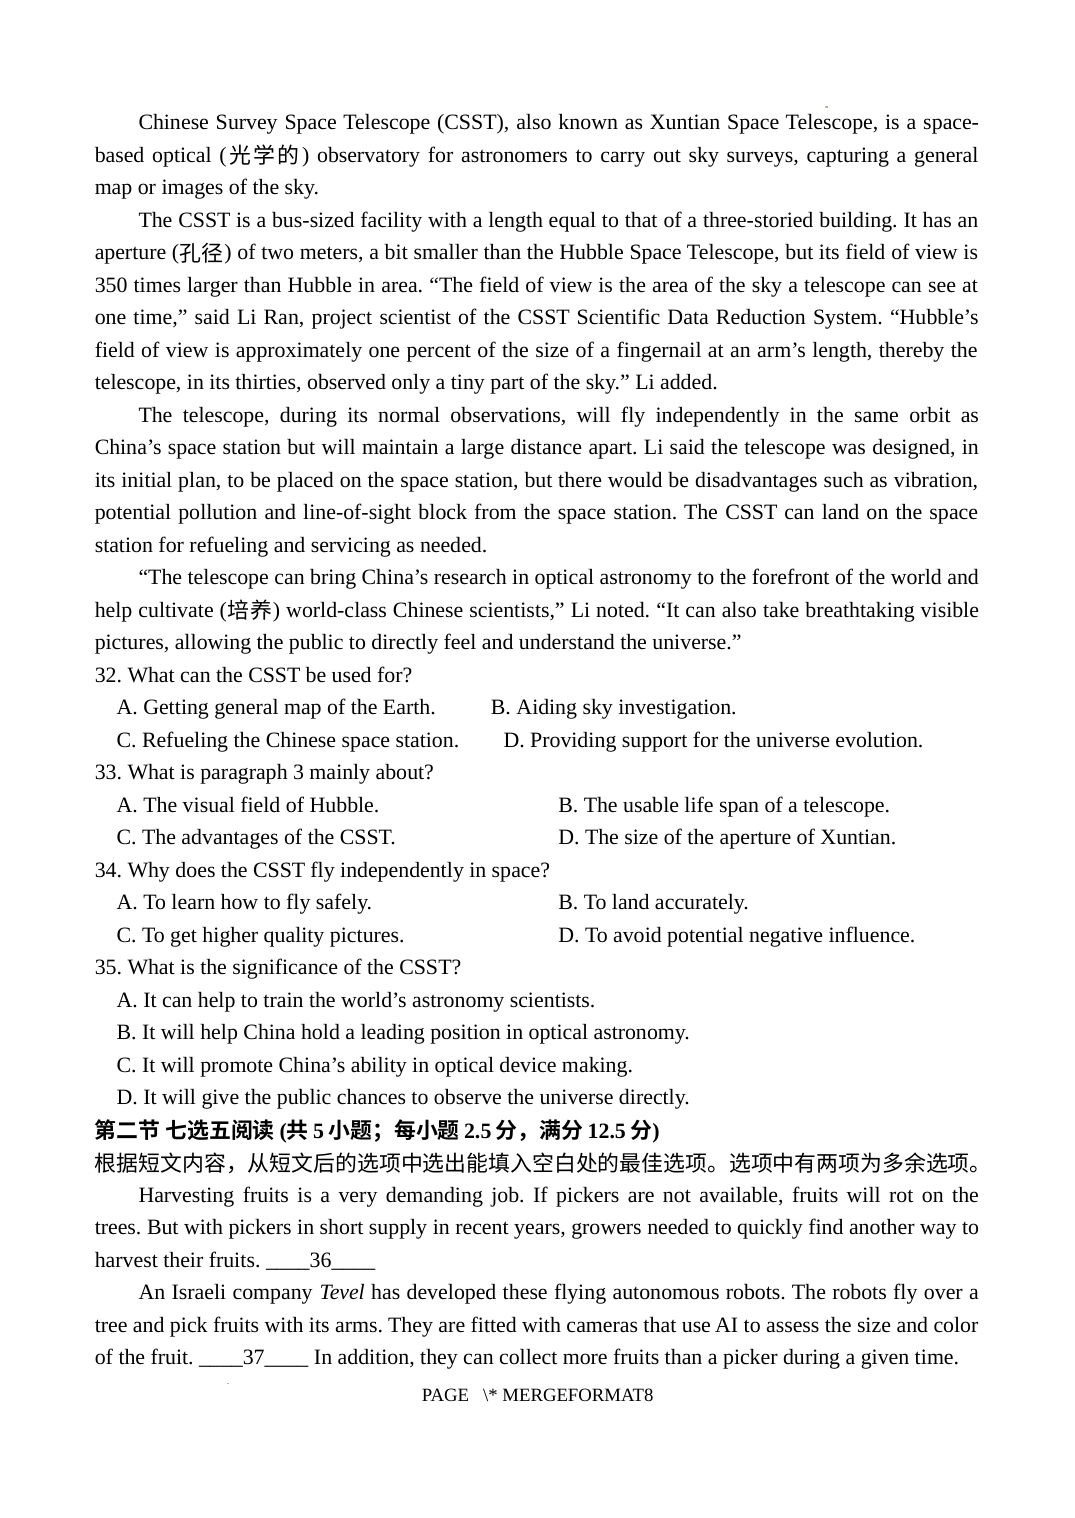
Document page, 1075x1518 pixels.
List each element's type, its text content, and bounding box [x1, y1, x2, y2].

text 35. What is the significance of the CSST? [94, 951, 980, 983]
text An Israeli company Tevel has developed these flying autonomous robots. The robots fly over a tree and pick fruits with its arms. They are fitted with cameras that use AI to assess the size and color of the fruit. ____37____ In addition, they can collect more fruits than a picker during a given time. [94, 1276, 980, 1373]
text Harvesting fruits is a very demanding job. If pickers are not available, fruits will rot on the trees. But with pickers in short supply in recent years, growers needed to quickly find another way to harvest their fruits. ____36____ [94, 1178, 980, 1276]
text C. It will promote China’s ability in optical device making. [94, 1048, 980, 1081]
text 34. Why does the CSST fly independently in space? [94, 853, 980, 886]
text The CSST is a bus-sized facility with a length equal to that of a three-storied building. It has an aperture (孔径) of two meters, a bit smaller than the Hubble Space Telescope, but its field of view is 350 times larger than Hubble in area. “The field of view is the area of the sky a telescope can see at one time,” said Li Ran, project scientist of the CSST Scientific Data Reduction System. “Hubble’s field of view is approximately one percent of the size of a fingernail at an arm’s length, thereby the telescope, in its thirties, observed only a tiny part of the sky.” Li added. [94, 203, 980, 398]
text A. It can help to train the world’s astronomy scientists. [94, 983, 980, 1016]
text A. The visual field of Hubble. B. The usable life span of a telescope. [94, 788, 980, 821]
text 第二节 七选五阅读 (共5小题；每小题2.5分，满分12.5分) [94, 1113, 980, 1146]
text 33. What is paragraph 3 mainly about? [94, 756, 980, 788]
text The telescope, during its normal observations, will fly independently in the same orbit as China’s space station but will maintain a large distance apart. Li said the telescope was designed, in its initial plan, to be placed on the space station, but there would be disadvantages such as vibration, potential pollution and line-of-sight block from the space station. The CSST can land on the space station for refueling and servicing as needed. [94, 398, 980, 561]
text 32. What can the CSST be used for? [94, 658, 980, 691]
text D. It will give the public chances to observe the universe directly. [94, 1081, 980, 1113]
text C. To get higher quality pictures. D. To avoid potential negative influence. [94, 918, 980, 951]
text A. To learn how to fly safely. B. To land accurately. [94, 886, 980, 918]
text Chinese Survey Space Telescope (CSST), also known as Xuntian Space Telescope, is a space-based optical (光学的) observatory for astronomers to carry out sky surveys, capturing a general map or images of the sky. [94, 106, 980, 203]
text 根据短文内容，从短文后的选项中选出能填入空白处的最佳选项。选项中有两项为多余选项。 [94, 1146, 980, 1178]
text B. It will help China hold a leading position in optical astronomy. [94, 1016, 980, 1048]
text A. Getting general map of the Earth. B. Aiding sky investigation. [94, 691, 980, 723]
text C. Refueling the Chinese space station. D. Providing support for the universe evolution. [94, 723, 980, 756]
text C. The advantages of the CSST. D. The size of the aperture of Xuntian. [94, 821, 980, 853]
text “The telescope can bring China’s research in optical astronomy to the forefront of the world and help cultivate (培养) world-class Chinese scientists,” Li noted. “It can also take breathtaking visible pictures, allowing the public to directly feel and understand the universe.” [94, 561, 980, 658]
